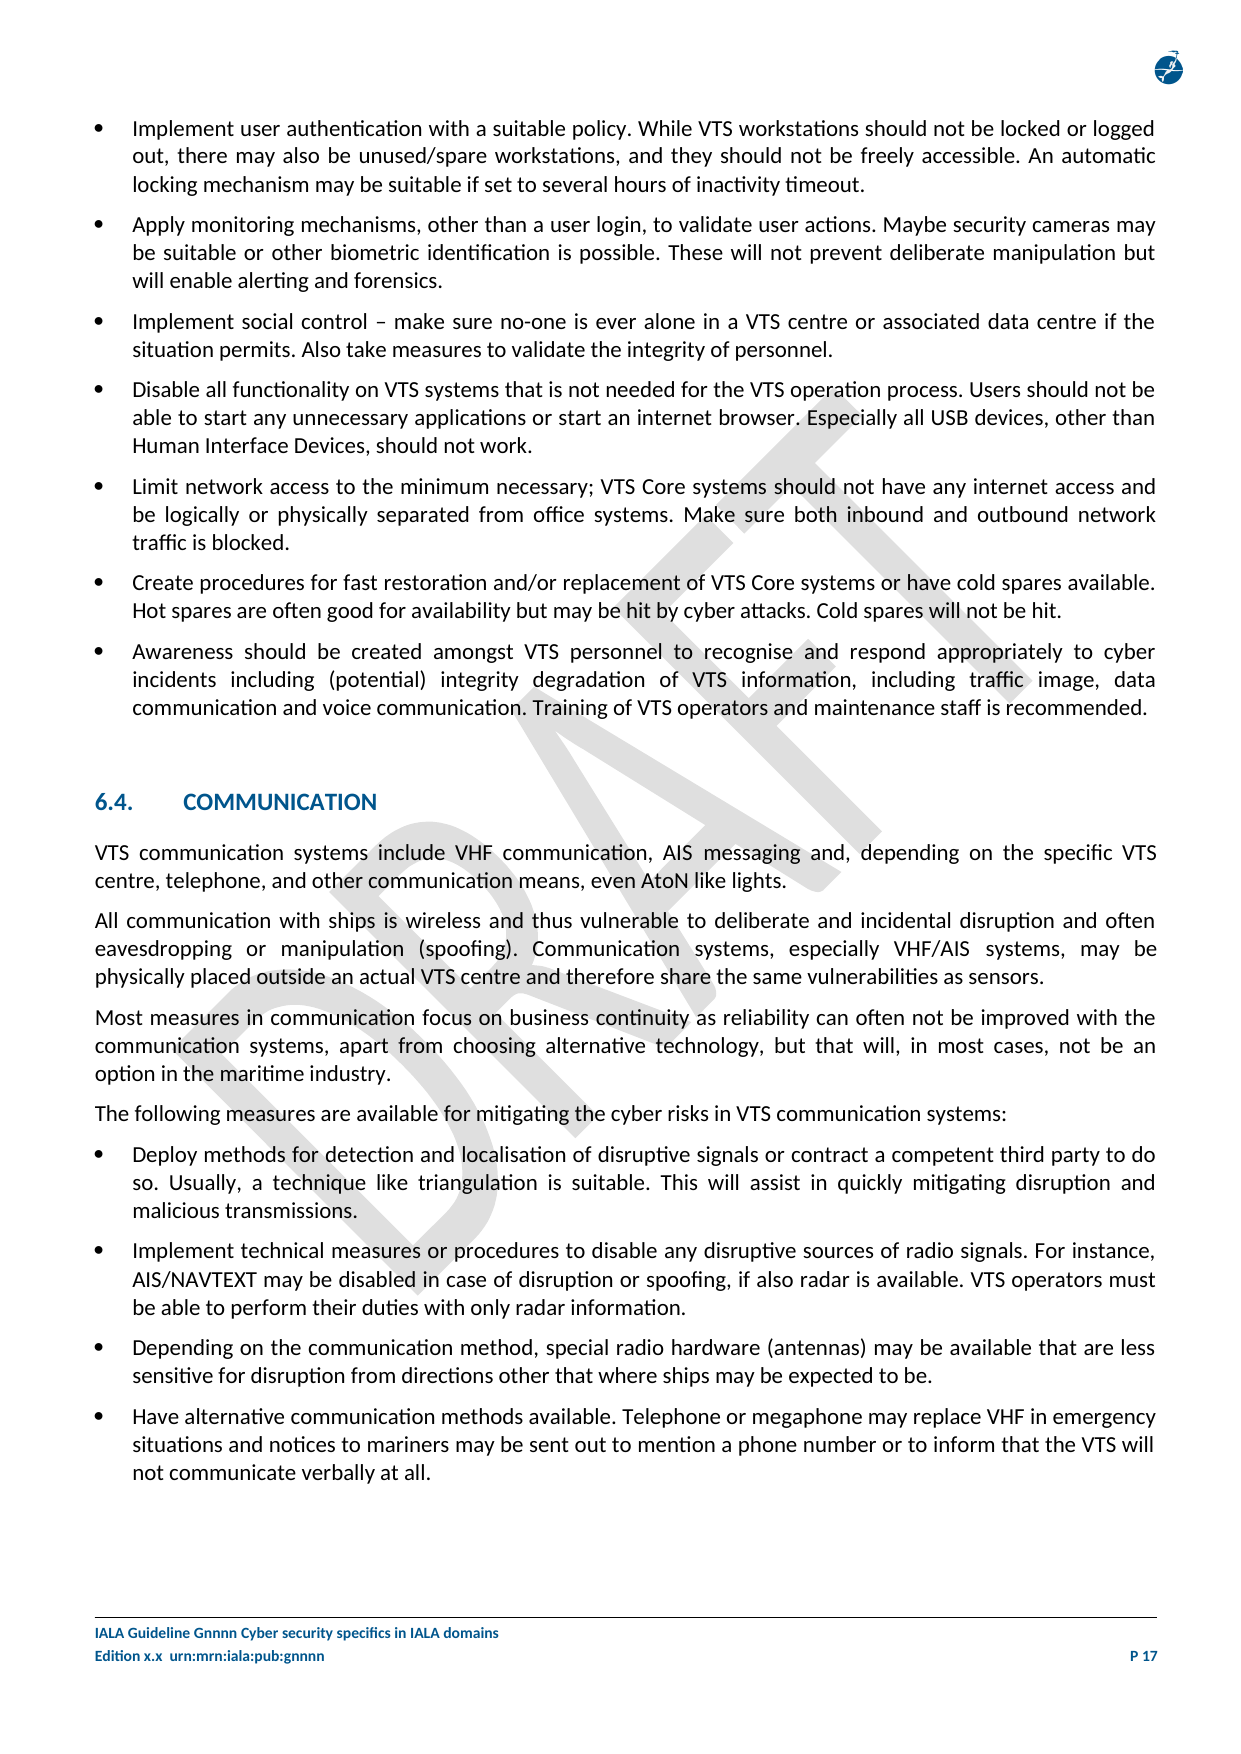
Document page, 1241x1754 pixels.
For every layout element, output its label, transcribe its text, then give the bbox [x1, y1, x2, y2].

list Apply monitoring mechanisms, other than a user login, to validate user actions. Maybe security cameras may be suitable or other biometric identification is possible. These will not prevent deliberate manipulation but will enable alerting and forensics. [94, 210, 1157, 294]
list Disable all functionality on VTS systems that is not needed for the VTS operation process. Users should not be able to start any unnecessary applications or start an internet browser. Especially all USB devices, other than Human Interface Devices, should not work. [94, 375, 1157, 459]
text All communication with ships is wireless and thus vulnerable to deliberate and incidental disruption and often eavesdropping or manipulation (spoofing). Communication systems, especially VHF/AIS systems, may be physically placed outside an actual VTS centre and therefore share the same vulnerabilities as sensors. [94, 906, 1157, 991]
subtitle Communication [94, 787, 1157, 817]
text VTS communication systems include VHF communication, AIS messaging and, depending on the specific VTS centre, telephone, and other communication means, even AtoN like lights. [94, 838, 1157, 894]
list Implement social control – make sure no-one is ever alone in a VTS centre or associated data centre if the situation permits. Also take measures to validate the integrity of personnel. [94, 307, 1157, 363]
list Deploy methods for detection and localisation of disruptive signals or contract a competent third party to do so. Usually, a technique like triangulation is suitable. This will assist in quickly mitigating disruption and malicious transmissions. [94, 1140, 1157, 1224]
list Create procedures for fast restoration and/or replacement of VTS Core systems or have cold spares available. Hot spares are often good for availability but may be hit by cyber attacks. Cold spares will not be hit. [94, 568, 1157, 624]
list Limit network access to the minimum necessary; VTS Core systems should not have any internet access and be logically or physically separated from office systems. Make sure both inbound and outbound network traffic is blocked. [94, 472, 1157, 556]
list Awareness should be created amongst VTS personnel to recognise and respond appropriately to cyber incidents including (potential) integrity degradation of VTS information, including traffic image, data communication and voice communication. Training of VTS operators and maintenance staff is recommended. [94, 637, 1157, 721]
list Depending on the communication method, special radio hardware (antennas) may be available that are less sensitive for disruption from directions other that where ships may be expected to be. [94, 1333, 1157, 1389]
list Have alternative communication methods available. Telephone or megaphone may replace VHF in emergency situations and notices to mariners may be sent out to mention a phone number or to inform that the VTS will not communicate verbally at all. [94, 1402, 1157, 1486]
text Most measures in communication focus on business continuity as reliability can often not be improved with the communication systems, apart from choosing alternative technology, but that will, in most cases, not be an option in the maritime industry. [94, 1003, 1157, 1087]
text The following measures are available for mitigating the cyber risks in VTS communication systems: [94, 1099, 1157, 1128]
list Implement user authentication with a suitable policy. While VTS workstations should not be locked or logged out, there may also be unused/spare workstations, and they should not be freely accessible. An automatic locking mechanism may be suitable if set to several hours of inactivity timeout. [94, 114, 1157, 198]
list Implement technical measures or procedures to disable any disruptive sources of radio signals. For instance, AIS/NAVTEXT may be disabled in case of disruption or spoofing, if also radar is available. VTS operators must be able to perform their duties with only radar information. [94, 1237, 1157, 1321]
picture [1123, 0, 1241, 119]
